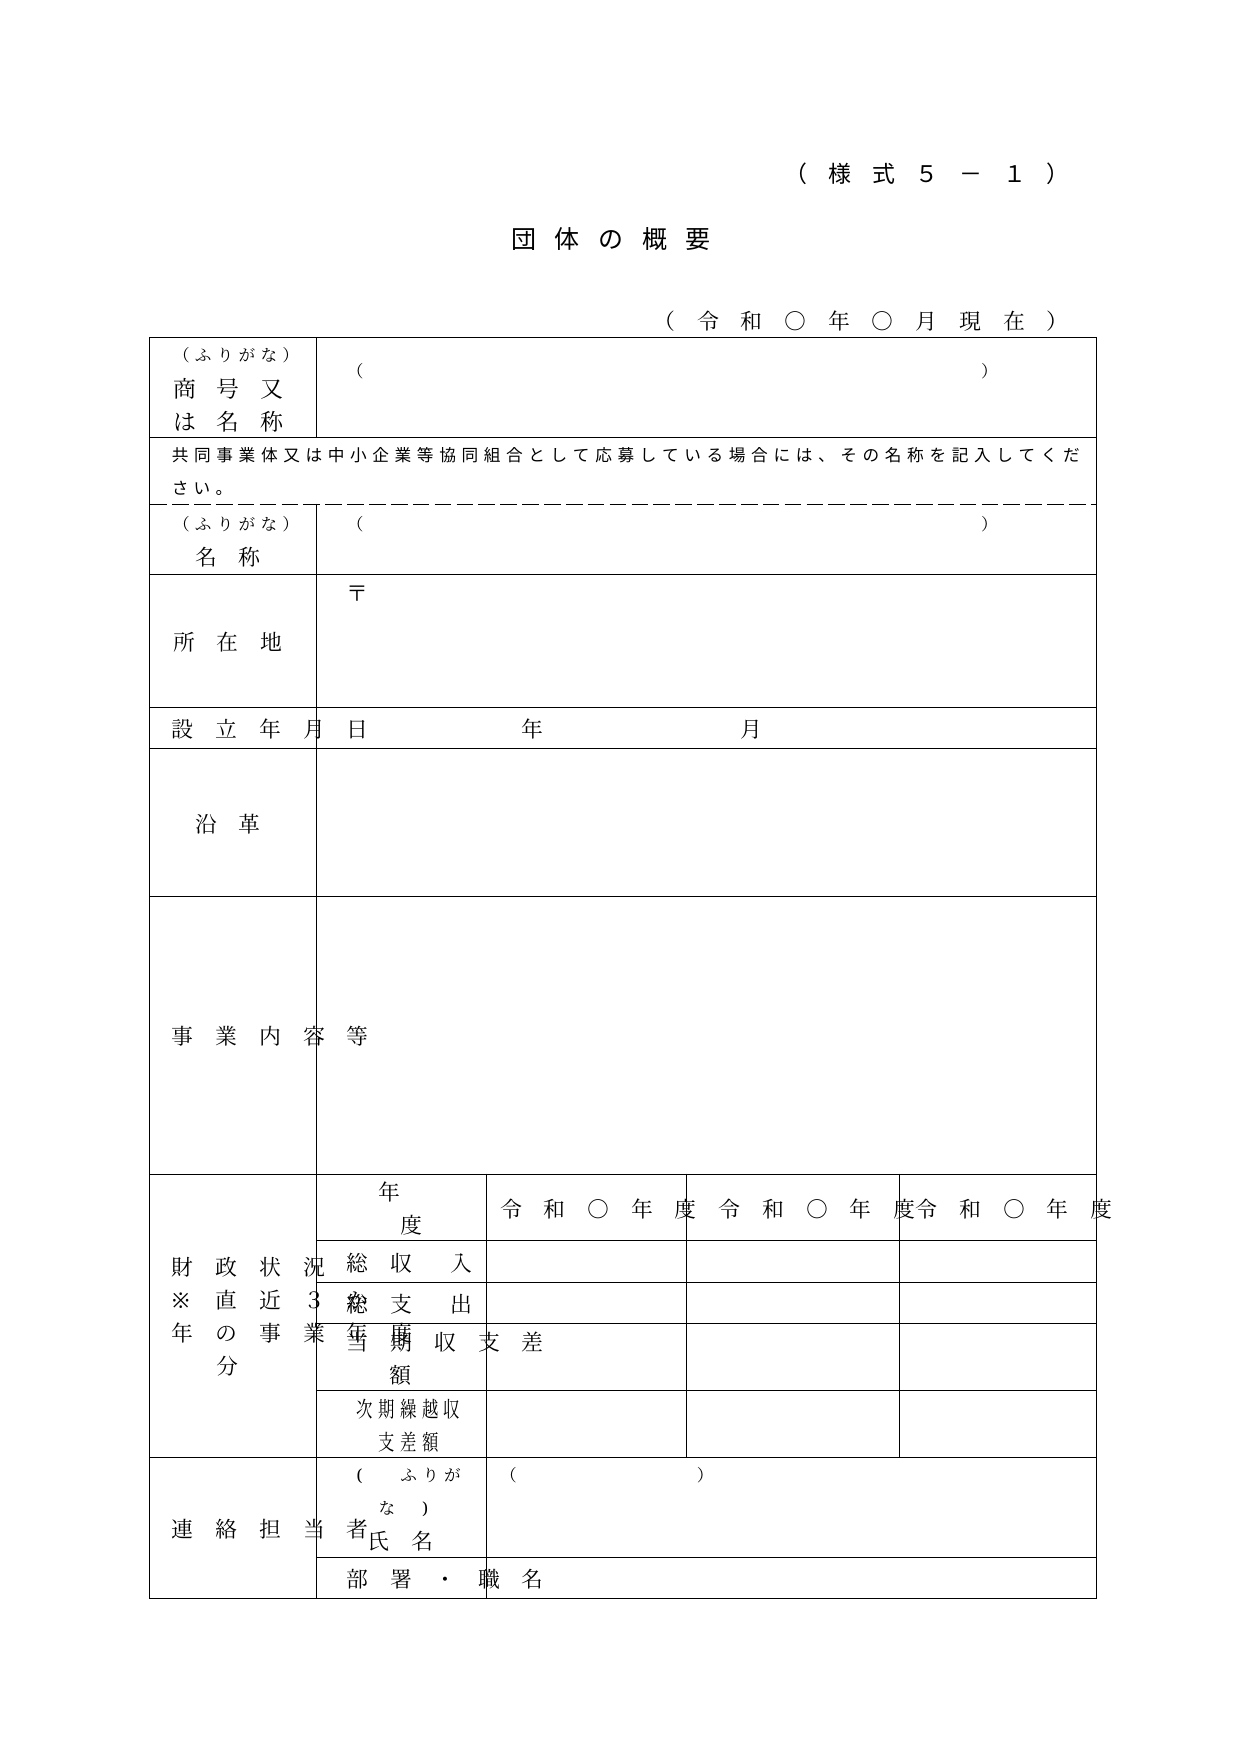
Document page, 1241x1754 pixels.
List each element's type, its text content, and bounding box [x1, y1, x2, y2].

table_cell （ふりがな） 名称 [150, 504, 316, 574]
table_cell [487, 1391, 686, 1457]
table_cell [487, 1241, 686, 1282]
table_cell [900, 1241, 1096, 1282]
table_cell [687, 1324, 899, 1390]
table_cell 年度 [317, 1175, 486, 1240]
table_cell 設立年月日 [150, 708, 316, 748]
table_cell 〒 [317, 575, 1096, 707]
table_cell （ ） [317, 504, 1096, 574]
table_header （ ） [317, 338, 1096, 437]
table_cell 年 月 [317, 708, 1096, 748]
table_cell 財政状況 ※直近３か年の事業年度分 [150, 1175, 316, 1457]
table_cell [487, 1558, 1096, 1598]
table_cell [687, 1391, 899, 1457]
table_cell [687, 1283, 899, 1323]
table_cell [687, 1241, 899, 1282]
text （令和○年○月現在） [150, 304, 1090, 337]
table_cell 令和○年度 [900, 1175, 1096, 1240]
table_cell 令和○年度 [487, 1175, 686, 1240]
table_cell 総収入 [317, 1241, 486, 1282]
table_cell 総支出 [317, 1283, 486, 1323]
table_cell [317, 897, 1096, 1173]
table_cell 連絡担当者 [150, 1458, 316, 1598]
table_cell [900, 1391, 1096, 1457]
table_cell 部署・職名 [317, 1558, 486, 1598]
table_cell 所在地 [150, 575, 316, 707]
table_cell 事業内容等 [150, 897, 316, 1173]
text 団体の概要 [150, 205, 1090, 271]
table_cell [900, 1324, 1096, 1390]
table_cell 令和○年度 [687, 1175, 899, 1240]
table_cell 次期繰越収支差額 [317, 1391, 486, 1457]
table_cell [317, 749, 1096, 896]
table_header （ふりがな） 商号又は名称 [150, 338, 316, 437]
table_cell (ふりがな) 氏名 [317, 1458, 486, 1557]
table_cell [900, 1283, 1096, 1323]
table_cell （ ） [487, 1458, 1096, 1557]
table_cell 当期収支差額 [317, 1324, 486, 1390]
table_cell [487, 1324, 686, 1390]
table_cell 沿革 [150, 749, 316, 896]
text （様式５－１） [150, 139, 1090, 205]
table_cell [487, 1283, 686, 1323]
table_cell 共同事業体又は中小企業等協同組合として応募している場合には、その名称を記入してください。 [150, 438, 1096, 503]
